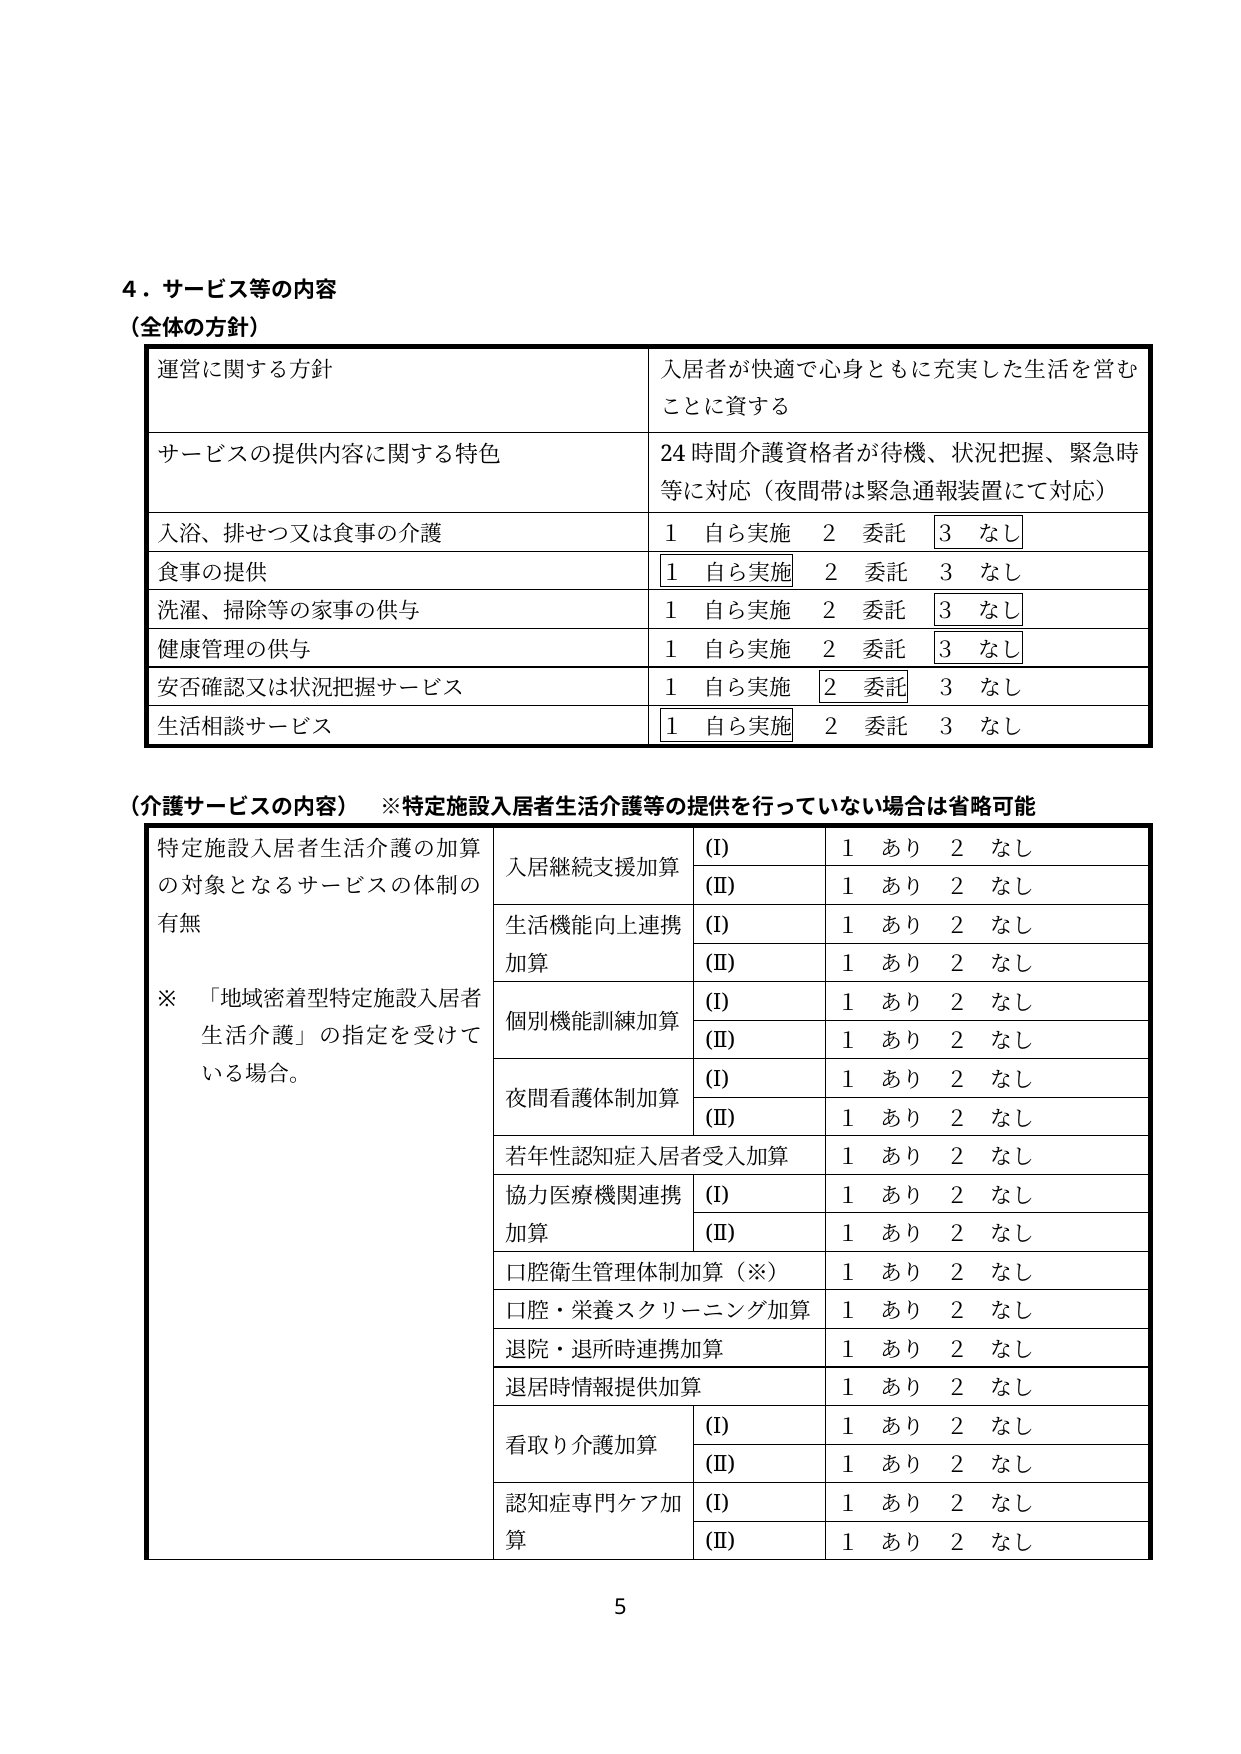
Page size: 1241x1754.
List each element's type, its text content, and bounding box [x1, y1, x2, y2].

table_cell (Ⅰ) [694, 1059, 825, 1097]
table_cell (Ⅱ) [694, 1445, 825, 1482]
table_cell 退居時情報提供加算 [494, 1368, 825, 1405]
table_cell (Ⅰ) [694, 1406, 825, 1443]
table_cell 口腔衛生管理体制加算（※） [494, 1252, 825, 1289]
text （介護サービスの内容） ※特定施設入居者生活介護等の提供を行っていない場合は省略可能 [118, 786, 1122, 823]
table_cell １ あり ２ なし [826, 1522, 1148, 1559]
table_cell １ 自ら実施 ２ 委託 ３ なし [649, 668, 1148, 705]
table_cell (Ⅱ) [694, 1213, 825, 1251]
table_cell 生活相談サービス [149, 706, 648, 743]
table_cell 洗濯、掃除等の家事の供与 [149, 590, 648, 628]
table_cell １ 自ら実施 ２ 委託 ３ なし [649, 706, 1148, 743]
table_cell １ あり ２ なし [826, 1368, 1148, 1405]
table_cell １ あり ２ なし [826, 1483, 1148, 1521]
table_cell １ あり ２ なし [826, 944, 1148, 981]
table_cell １ あり ２ なし [826, 1059, 1148, 1097]
table_header 特定施設入居者生活介護の加算の対象となるサービスの体制の有無 ※ 「地域密着型特定施設入居者生活介護」の指定を受けている場合。 [149, 828, 493, 1559]
table_cell (Ⅰ) [694, 905, 825, 942]
table_cell (Ⅰ) [694, 982, 825, 1019]
table_cell サービスの提供内容に関する特色 [149, 433, 648, 512]
table_cell １ 自ら実施 ２ 委託 ３ なし [649, 552, 1148, 589]
table_cell (Ⅰ) [694, 1175, 825, 1212]
table_cell (Ⅰ) [694, 1483, 825, 1521]
table_cell 協力医療機関連携加算 [494, 1175, 693, 1251]
table_cell １ あり ２ なし [826, 1290, 1148, 1328]
table_cell １ あり ２ なし [826, 1406, 1148, 1443]
table_cell (Ⅱ) [694, 1021, 825, 1058]
table_header 運営に関する方針 [149, 349, 648, 432]
table_header (Ⅰ) [694, 828, 825, 865]
table_cell 退院・退所時連携加算 [494, 1329, 825, 1366]
table_cell 看取り介護加算 [494, 1406, 693, 1482]
table_cell 24時間介護資格者が待機、状況把握、緊急時等に対応（夜間帯は緊急通報装置にて対応） [649, 433, 1148, 512]
table_cell １ あり ２ なし [826, 1098, 1148, 1135]
table_cell 健康管理の供与 [149, 629, 648, 666]
table_cell １ あり ２ なし [826, 1136, 1148, 1174]
table_cell １ 自ら実施 ２ 委託 ３ なし [649, 590, 1148, 628]
table_cell １ 自ら実施 ２ 委託 ３ なし [649, 629, 1148, 666]
table_header 入居継続支援加算 [494, 828, 693, 904]
table_cell (Ⅱ) [694, 1098, 825, 1135]
table_cell １ あり ２ なし [826, 1175, 1148, 1212]
table_cell 夜間看護体制加算 [494, 1059, 693, 1135]
table_cell １ あり ２ なし [826, 905, 1148, 942]
table_cell 食事の提供 [149, 552, 648, 589]
table_cell 認知症専門ケア加算 [494, 1483, 693, 1559]
table_cell 口腔・栄養スクリーニング加算 [494, 1290, 825, 1328]
table_cell １ あり ２ なし [826, 1021, 1148, 1058]
table_cell (Ⅱ) [694, 866, 825, 904]
table_cell １ あり ２ なし [826, 1445, 1148, 1482]
table_cell １ あり ２ なし [826, 1213, 1148, 1251]
table_cell (Ⅱ) [694, 944, 825, 981]
table_header １ あり ２ なし [826, 828, 1148, 865]
table_cell 生活機能向上連携加算 [494, 905, 693, 981]
text （全体の方針） [118, 307, 1122, 344]
table_cell １ あり ２ なし [826, 866, 1148, 904]
text ４．サービス等の内容 [118, 269, 1122, 307]
table_cell 安否確認又は状況把握サービス [149, 668, 648, 705]
table_header 入居者が快適で心身ともに充実した生活を営むことに資する [649, 349, 1148, 432]
table_cell 入浴、排せつ又は食事の介護 [149, 513, 648, 551]
table_cell １ あり ２ なし [826, 982, 1148, 1019]
table_cell １ 自ら実施 ２ 委託 ３ なし [649, 513, 1148, 551]
table_cell １ あり ２ なし [826, 1252, 1148, 1289]
table_cell １ あり ２ なし [826, 1329, 1148, 1366]
table_cell 若年性認知症入居者受入加算 [494, 1136, 825, 1174]
table_cell (Ⅱ) [694, 1522, 825, 1559]
table_cell 個別機能訓練加算 [494, 982, 693, 1058]
